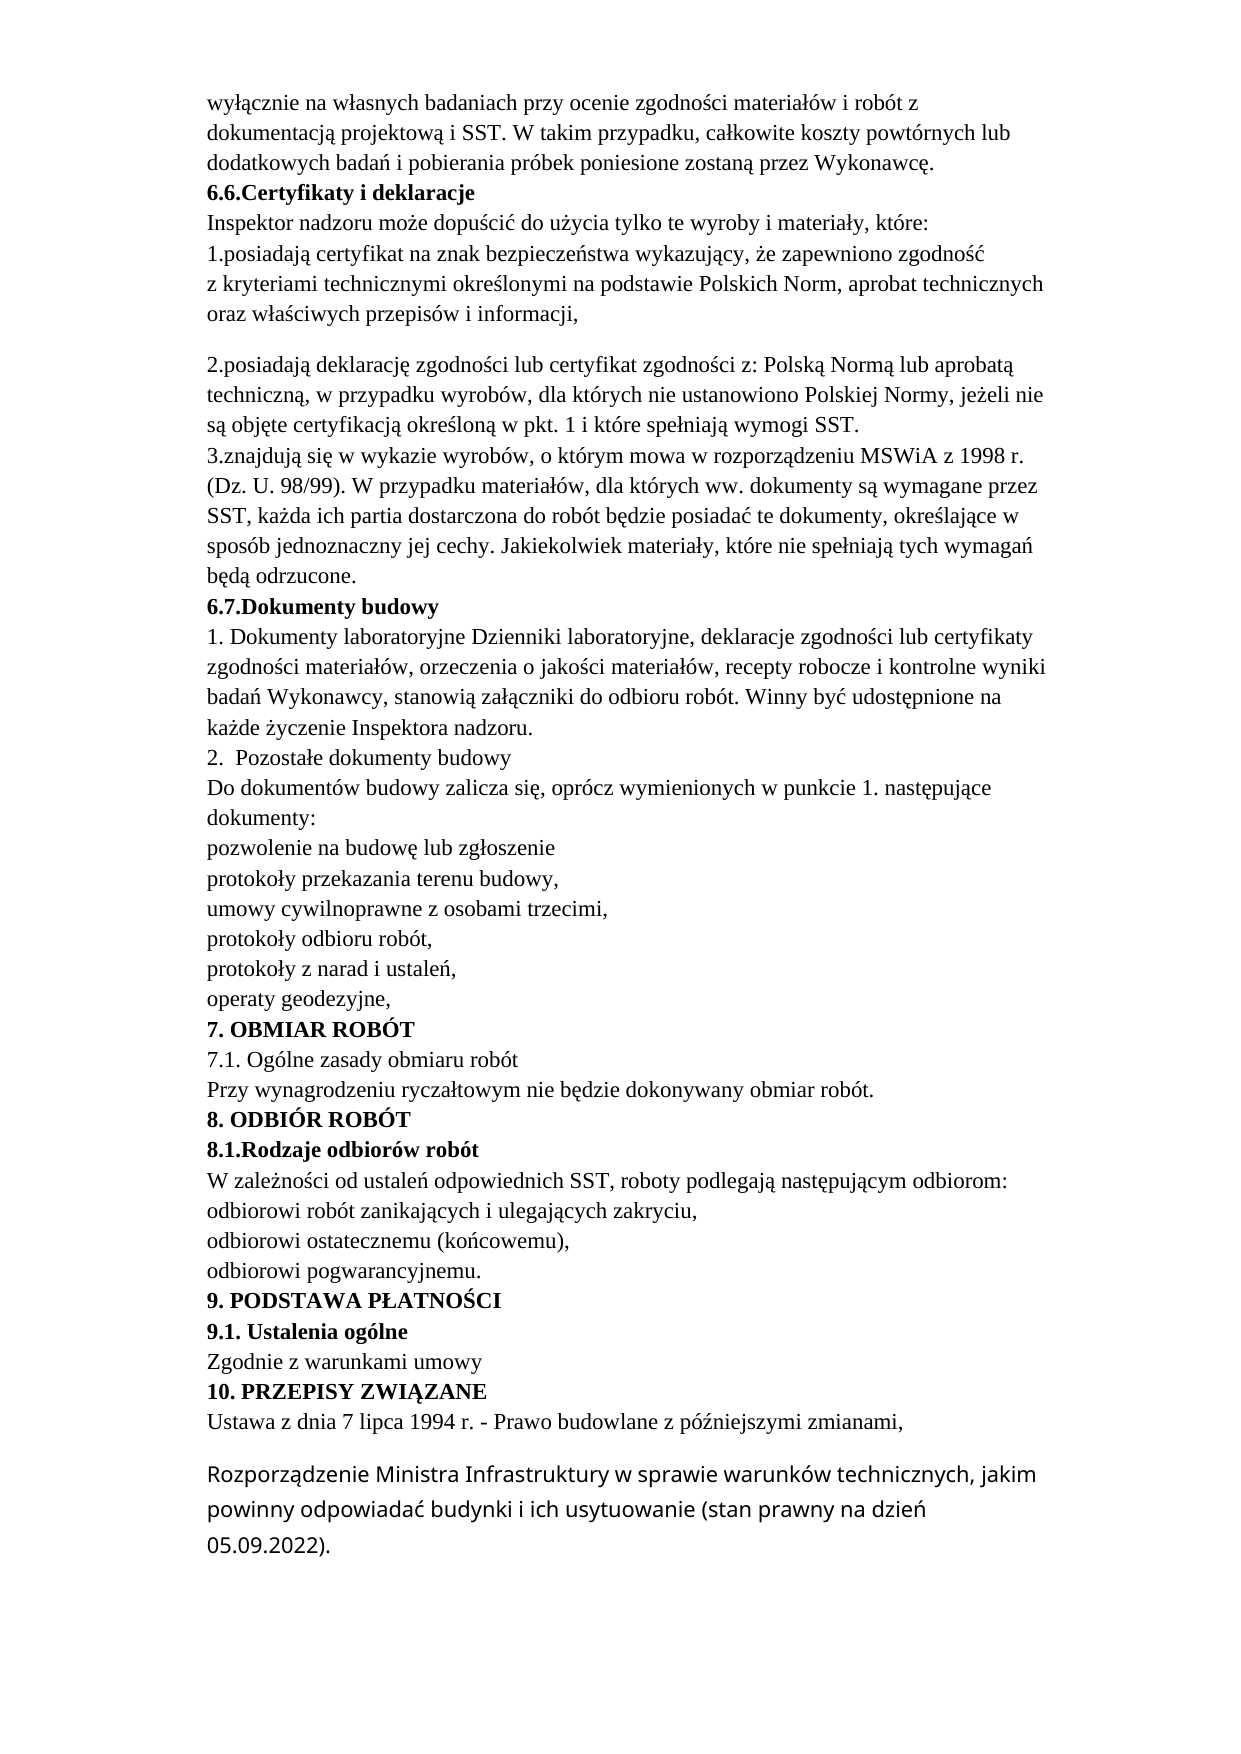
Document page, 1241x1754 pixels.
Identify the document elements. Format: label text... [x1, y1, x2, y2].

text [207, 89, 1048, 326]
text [207, 1459, 1048, 1561]
text 2.posiadają deklarację zgodności lub certyfikat zgodności z: Polską Normą lub aprobatą techniczną, w przypadku wyrobów, dla których nie ustanowiono Polskiej Normy, jeżeli nie są objęte certyfikacją określoną w pkt. 1 i które spełniają wymogi SST. 3.znajdują się w wykazie wyrobów, o którym mowa w rozporządzeniu MSWiA z 1998 r. (Dz. U. 98/99). W przypadku materiałów, dla których ww. dokumenty są wymagane przez SST, każda ich partia dostarczona do robót będzie posiadać te dokumenty, określające w sposób jednoznaczny jej cechy. Jakiekolwiek materiały, które nie spełniają tych wymagań będą odrzucone. 6.7.Dokumenty budowy 1. Dokumenty laboratoryjne Dzienniki laboratoryjne, deklaracje zgodności lub certyfikaty zgodności materiałów, orzeczenia o jakości materiałów, recepty robocze i kontrolne wyniki badań Wykonawcy, stanowią załączniki do odbioru robót. Winny być udostępnione na każde życzenie Inspektora nadzoru. 2. Pozostałe dokumenty budowy Do dokumentów budowy zalicza się, oprócz wymienionych w punkcie 1. następujące dokumenty: pozwolenie na budowę lub zgłoszenie protokoły przekazania terenu budowy, umowy cywilnoprawne z osobami trzecimi, protokoły odbioru robót, protokoły z narad i ustaleń, operaty geodezyjne, 7. OBMIAR ROBÓT 7.1. Ogólne zasady obmiaru robót Przy wynagrodzeniu ryczałtowym nie będzie dokonywany obmiar robót. 8. ODBIÓR ROBÓT 8.1.Rodzaje odbiorów robót W zależności od ustaleń odpowiednich SST, roboty podlegają następującym odbiorom: odbiorowi robót zanikających i ulegających zakryciu, odbiorowi ostatecznemu (końcowemu), odbiorowi pogwarancyjnemu. 9. PODSTAWA PŁATNOŚCI 9.1. Ustalenia ogólne Zgodnie z warunkami umowy 10. PRZEPISY ZWIĄZANE Ustawa z dnia 7 lipca 1994 r. - Prawo budowlane z późniejszymi zmianami, [207, 351, 1048, 1435]
